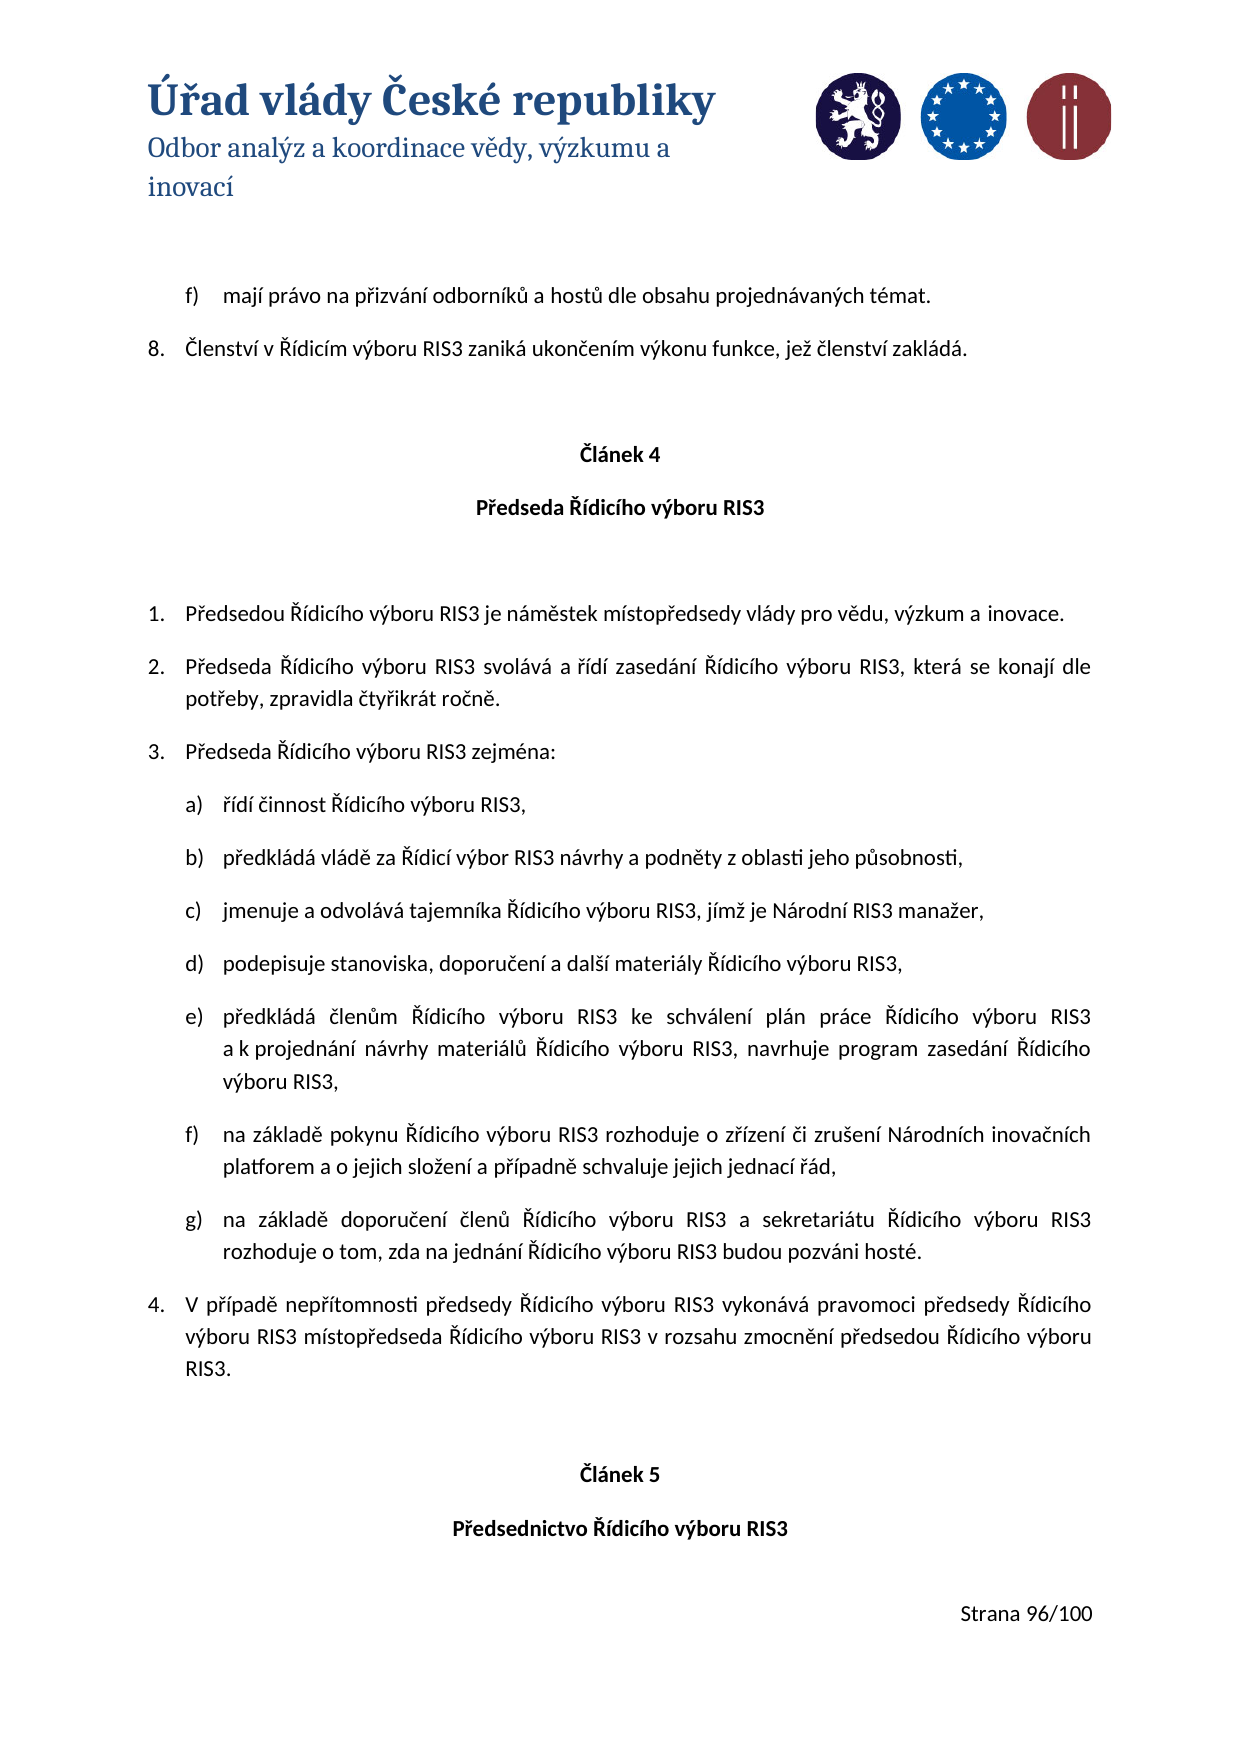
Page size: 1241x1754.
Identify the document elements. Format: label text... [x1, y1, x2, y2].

list jmenuje a odvolává tajemníka Řídicího výboru RIS3, jímž je Národní RIS3 manažer, [185, 896, 1093, 924]
list řídí činnost Řídicího výboru RIS3, [185, 790, 1093, 818]
list V případě nepřítomnosti předsedy Řídicího výboru RIS3 vykonává pravomoci předsedy Řídicího výboru RIS3 místopředseda Řídicího výboru RIS3 v rozsahu zmocnění předsedou Řídicího výboru RIS3. [148, 1290, 1093, 1383]
picture [815, 73, 1112, 160]
list Členství v Řídicím výboru RIS3 zaniká ukončením výkonu funkce, jež členství zakládá. [148, 334, 1093, 362]
list mají právo na přizvání odborníků a hostů dle obsahu projednávaných témat. [185, 281, 1093, 309]
text Článek 5 [148, 1461, 1093, 1489]
list na základě doporučení členů Řídicího výboru RIS3 a sekretariátu Řídicího výboru RIS3 rozhoduje o tom, zda na jednání Řídicího výboru RIS3 budou pozváni hosté. [185, 1205, 1093, 1265]
text Předsednictvo Řídicího výboru RIS3 [148, 1514, 1093, 1542]
list Předsedou Řídicího výboru RIS3 je náměstek místopředsedy vlády pro vědu, výzkum a inovace. [148, 599, 1093, 627]
list Předseda Řídicího výboru RIS3 zejména: [148, 737, 1093, 765]
list předkládá členům Řídicího výboru RIS3 ke schválení plán práce Řídicího výboru RIS3 a k projednání návrhy materiálů Řídicího výboru RIS3, navrhuje program zasedání Řídicího výboru RIS3, [185, 1002, 1093, 1095]
text Předseda Řídicího výboru RIS3 [148, 493, 1093, 521]
list Předseda Řídicího výboru RIS3 svolává a řídí zasedání Řídicího výboru RIS3, která se konají dle potřeby, zpravidla čtyřikrát ročně. [148, 652, 1093, 712]
list na základě pokynu Řídicího výboru RIS3 rozhoduje o zřízení či zrušení Národních inovačních platforem a o jejich složení a případně schvaluje jejich jednací řád, [185, 1120, 1093, 1180]
list podepisuje stanoviska, doporučení a další materiály Řídicího výboru RIS3, [185, 949, 1093, 977]
text Článek 4 [148, 440, 1093, 468]
list předkládá vládě za Řídicí výbor RIS3 návrhy a podněty z oblasti jeho působnosti, [185, 843, 1093, 871]
